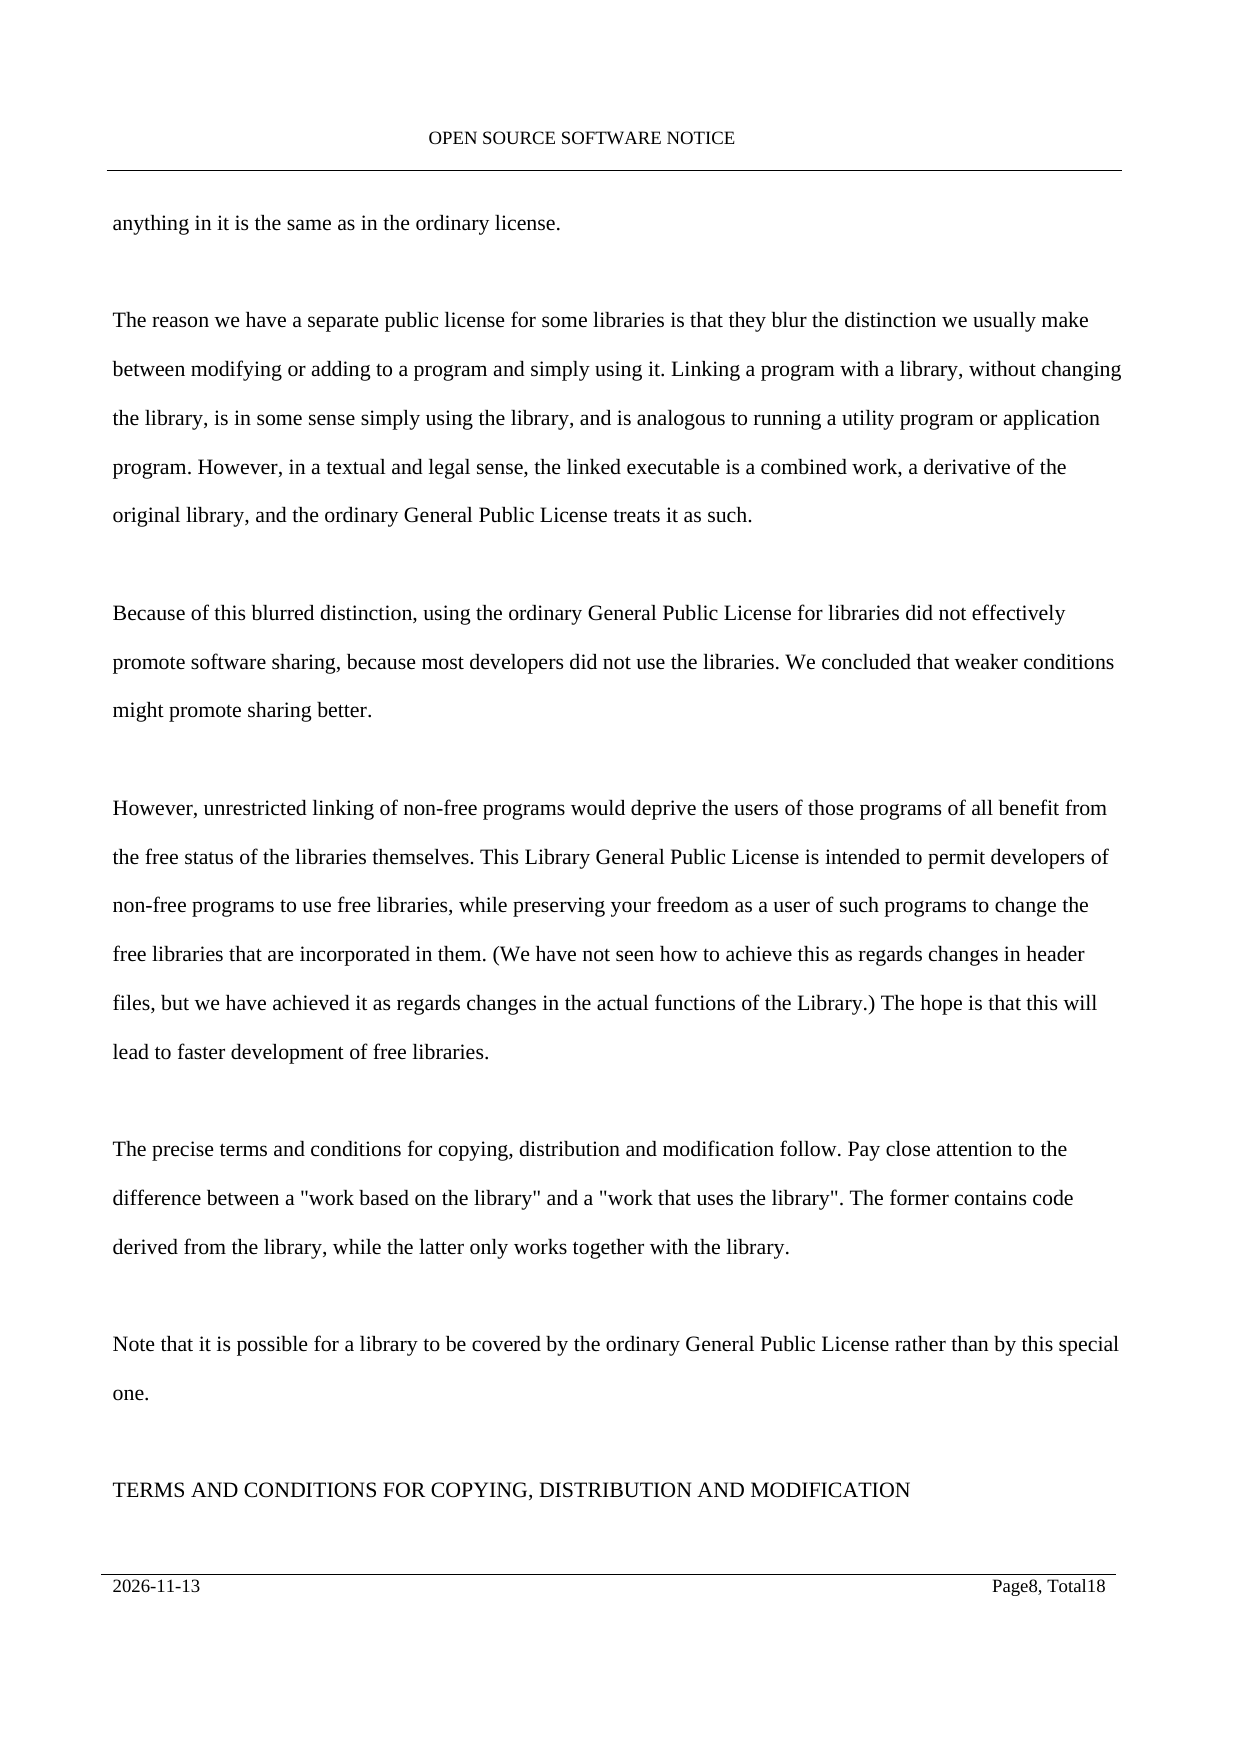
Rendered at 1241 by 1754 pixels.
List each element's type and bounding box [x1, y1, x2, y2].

text [112, 206, 1128, 1506]
